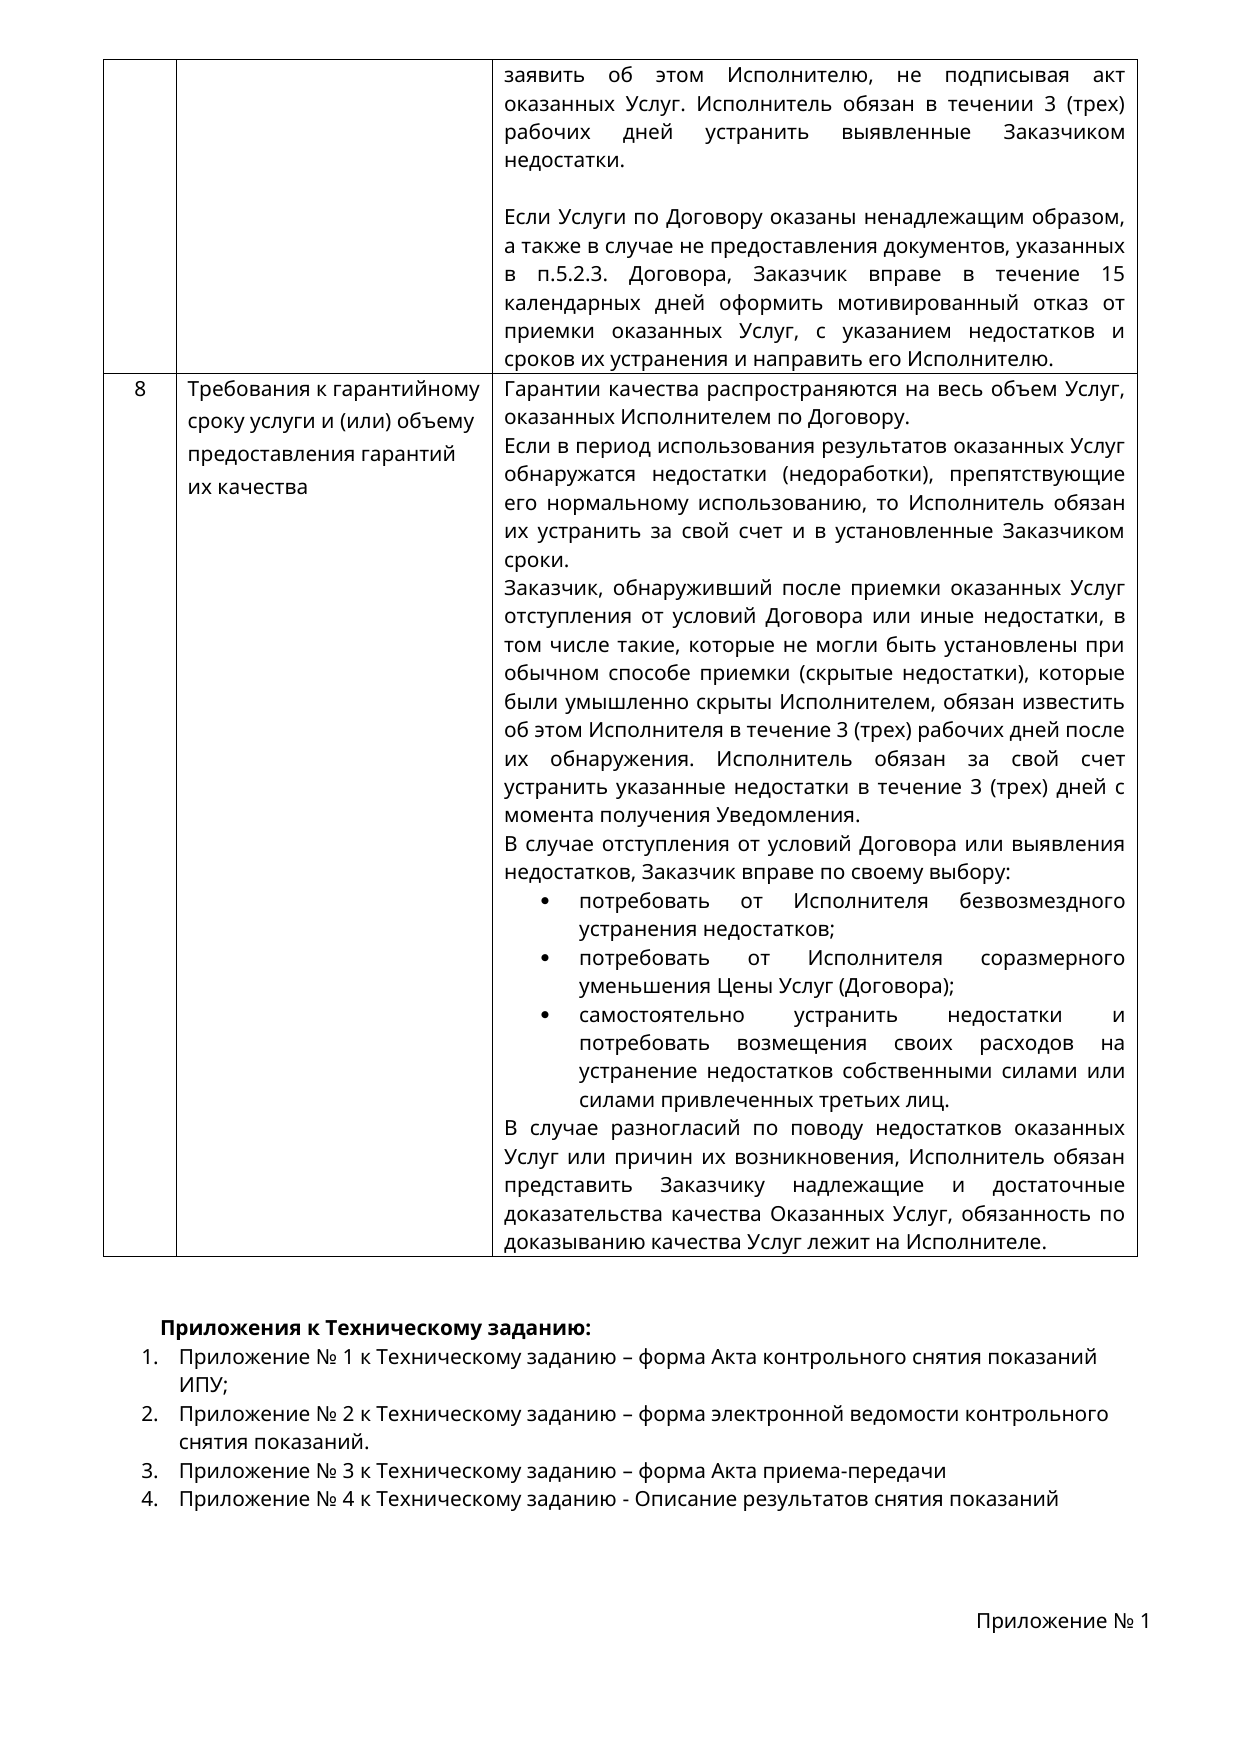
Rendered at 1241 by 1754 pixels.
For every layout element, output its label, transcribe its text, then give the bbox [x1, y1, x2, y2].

list Приложение № 3 к Техническому заданию – форма Акта приема-передачи [141, 1456, 1152, 1484]
list Приложение № 1 к Техническому заданию – форма Акта контрольного снятия показаний ИПУ; [141, 1342, 1152, 1399]
table_cell 8 [104, 374, 176, 1256]
table_cell 7 [104, 60, 176, 373]
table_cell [493, 60, 1137, 373]
subtitle Приложения к Техническому заданию: [160, 1313, 1152, 1342]
list Приложение № 2 к Техническому заданию – форма электронной ведомости контрольного снятия показаний. [141, 1399, 1152, 1456]
text Приложение № 1 [103, 1606, 1152, 1635]
list Приложение № 4 к Техническому заданию - Описание результатов снятия показаний [141, 1484, 1152, 1513]
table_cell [177, 60, 492, 373]
table_cell Гарантии качества распространяются на весь объем Услуг, оказанных Исполнителем по Договору. Если в период использования результатов оказанных Услуг обнаружатся недостатки (недоработки), препятствующие его нормальному использованию, то Исполнитель обязан их устранить за свой счет и в установленные Заказчиком сроки. Заказчик, обнаруживший после приемки оказанных Услуг отступления от условий Договора или иные недостатки, в том числе такие, которые не могли быть установлены при обычном способе приемки (скрытые недостатки), которые были умышленно скрыты Исполнителем, обязан известить об этом Исполнителя в течение 3 (трех) рабочих дней после их обнаружения. Исполнитель обязан за свой счет устранить указанные недостатки в течение 3 (трех) дней с момента получения Уведомления. В случае отступления от условий Договора или выявления недостатков, Заказчик вправе по своему выбору: потребовать от Исполнителя безвозмездного устранения недостатков; потребовать от Исполнителя соразмерного уменьшения Цены Услуг (Договора); самостоятельно устранить недостатки и потребовать возмещения своих расходов на устранение недостатков собственными силами или силами привлеченных третьих лиц. В случае разногласий по поводу недостатков оказанных Услуг или причин их возникновения, Исполнитель обязан представить Заказчику надлежащие и достаточные доказательства качества Оказанных Услуг, обязанность по доказыванию качества Услуг лежит на Исполнителе. [493, 374, 1137, 1256]
table_cell Требования к гарантийному сроку услуги и (или) объему предоставления гарантий их качества [177, 374, 492, 1256]
